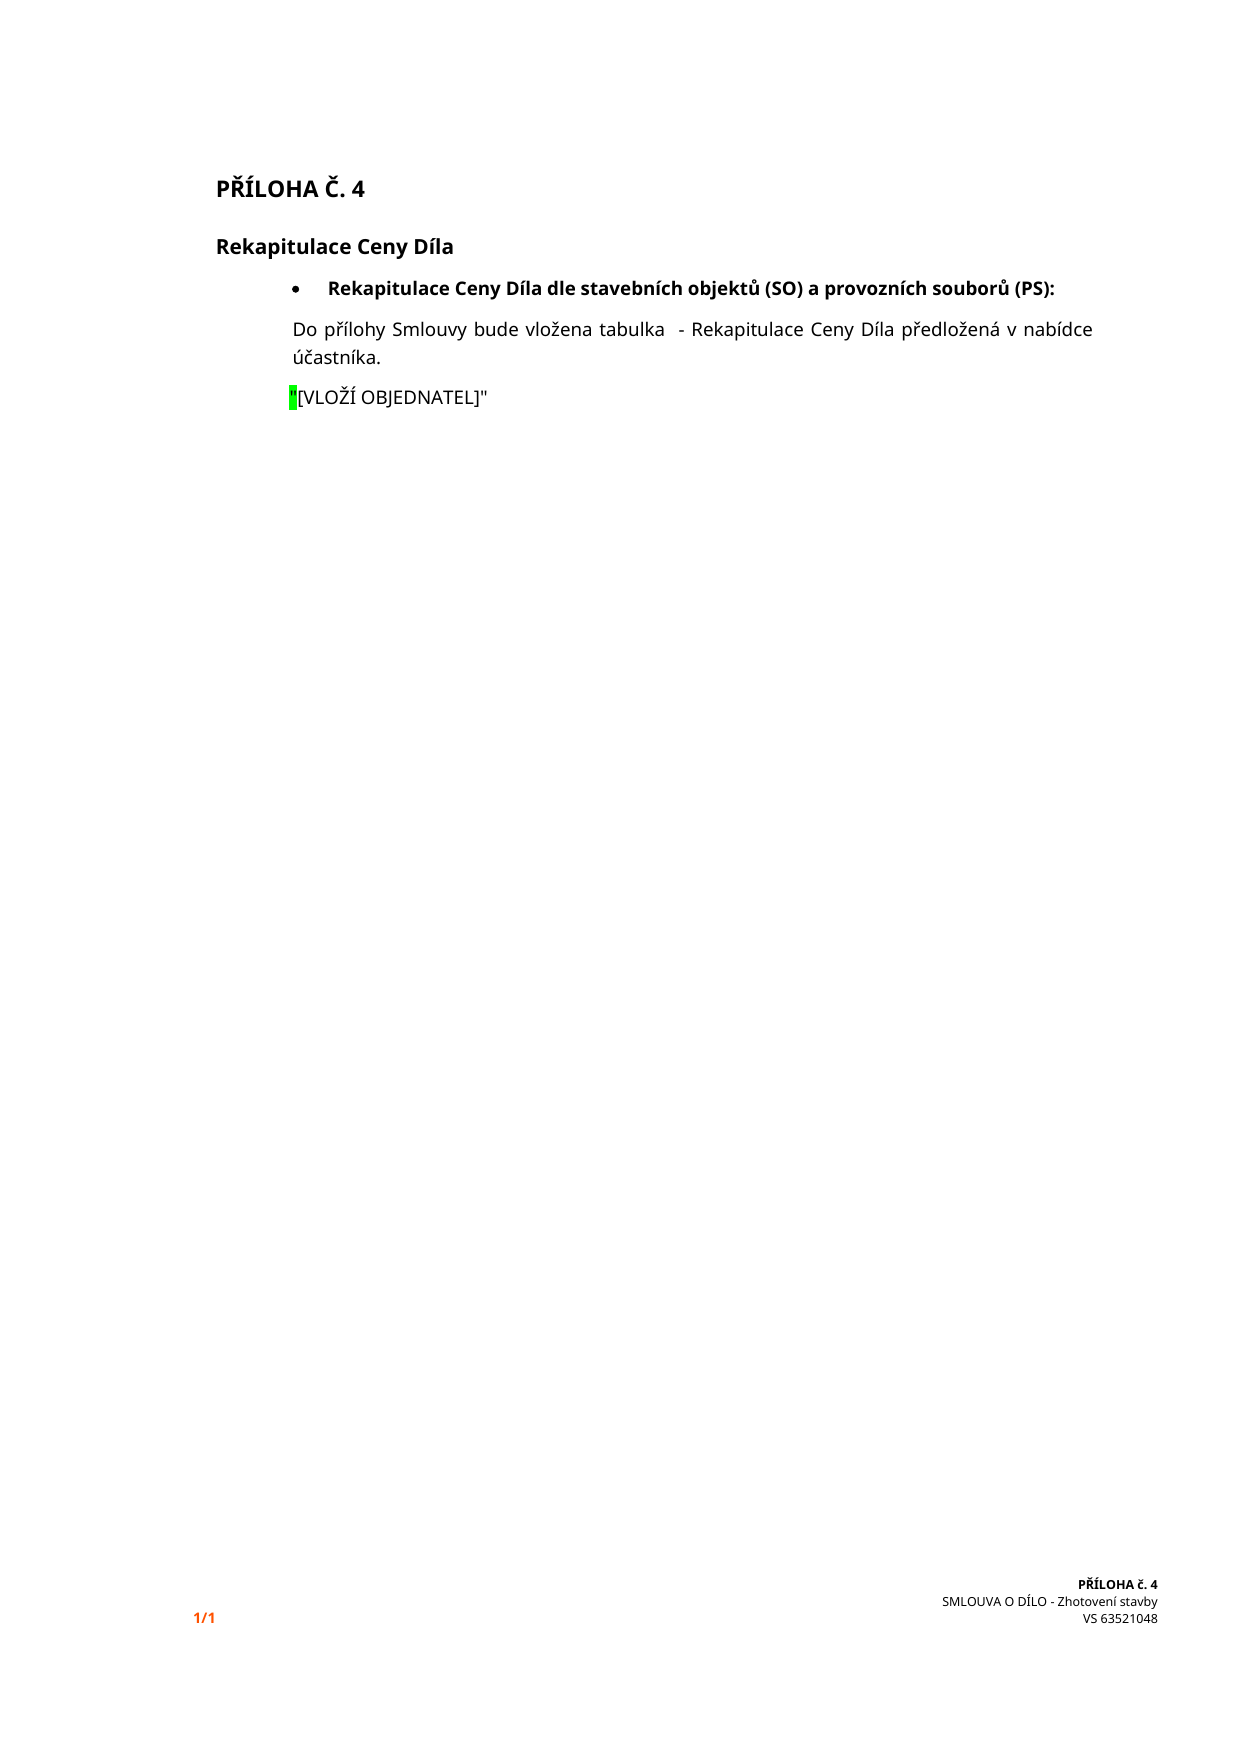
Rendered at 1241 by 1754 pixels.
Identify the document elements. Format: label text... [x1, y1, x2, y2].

text Příloha č. 4 [216, 172, 1093, 204]
text Rekapitulace Ceny Díla dle stavebních objektů (SO) a provozních souborů (PS): [292, 276, 1093, 301]
text Rekapitulace Ceny Díla [216, 232, 1093, 260]
text Do přílohy Smlouvy bude vložena tabulka - Rekapitulace Ceny Díla předložená v nabídce účastníka. [292, 316, 1093, 370]
